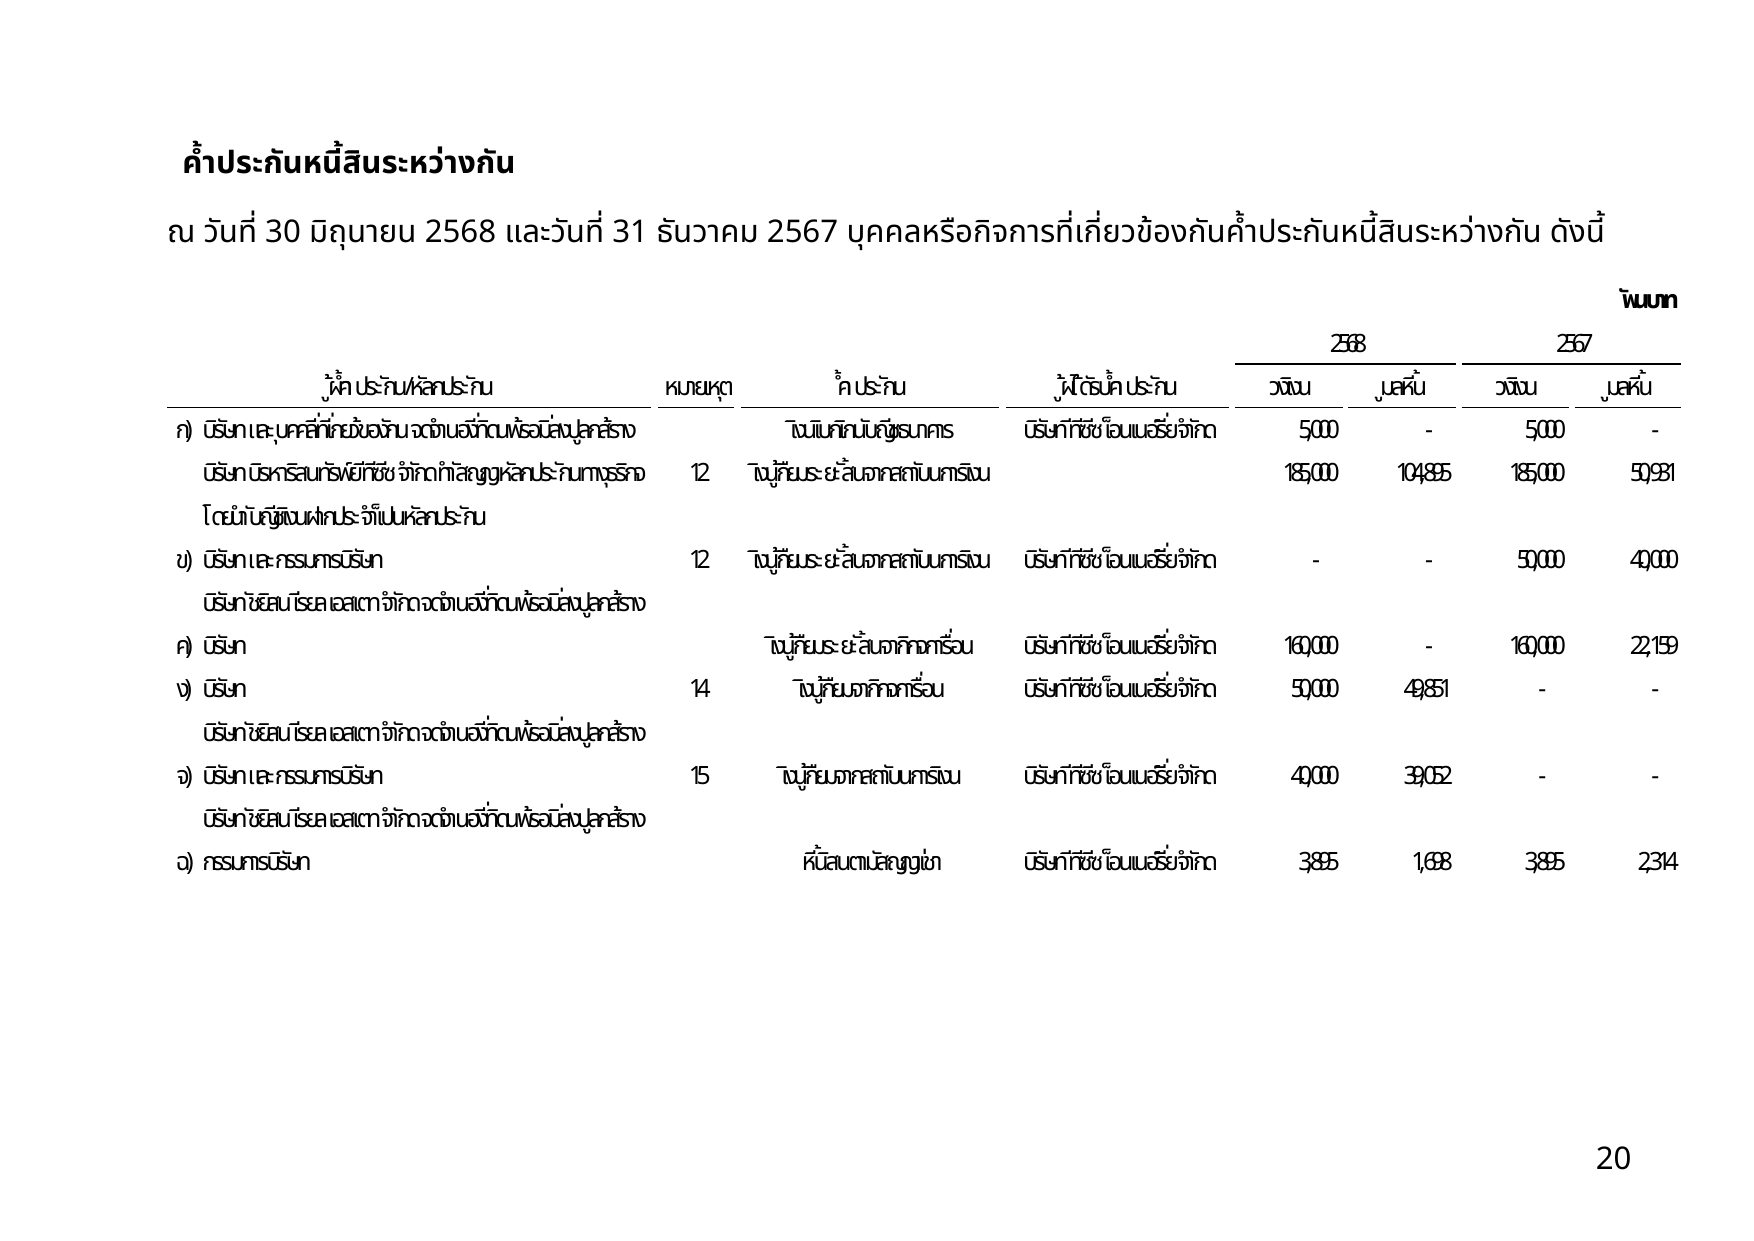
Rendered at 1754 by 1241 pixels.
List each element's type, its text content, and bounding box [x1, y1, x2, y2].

text ณ วันที่ 30 มิถุนายน 2568 และวันที่ 31 ธันวาคม 2567 บุคคลหรือกิจการที่เกี่ยวข้องกันค้ำประกันหนี้สินระหว่างกัน ดังนี้ [167, 209, 1636, 256]
text ค้ำประกันหนี้สินระหว่างกัน [167, 141, 1636, 188]
